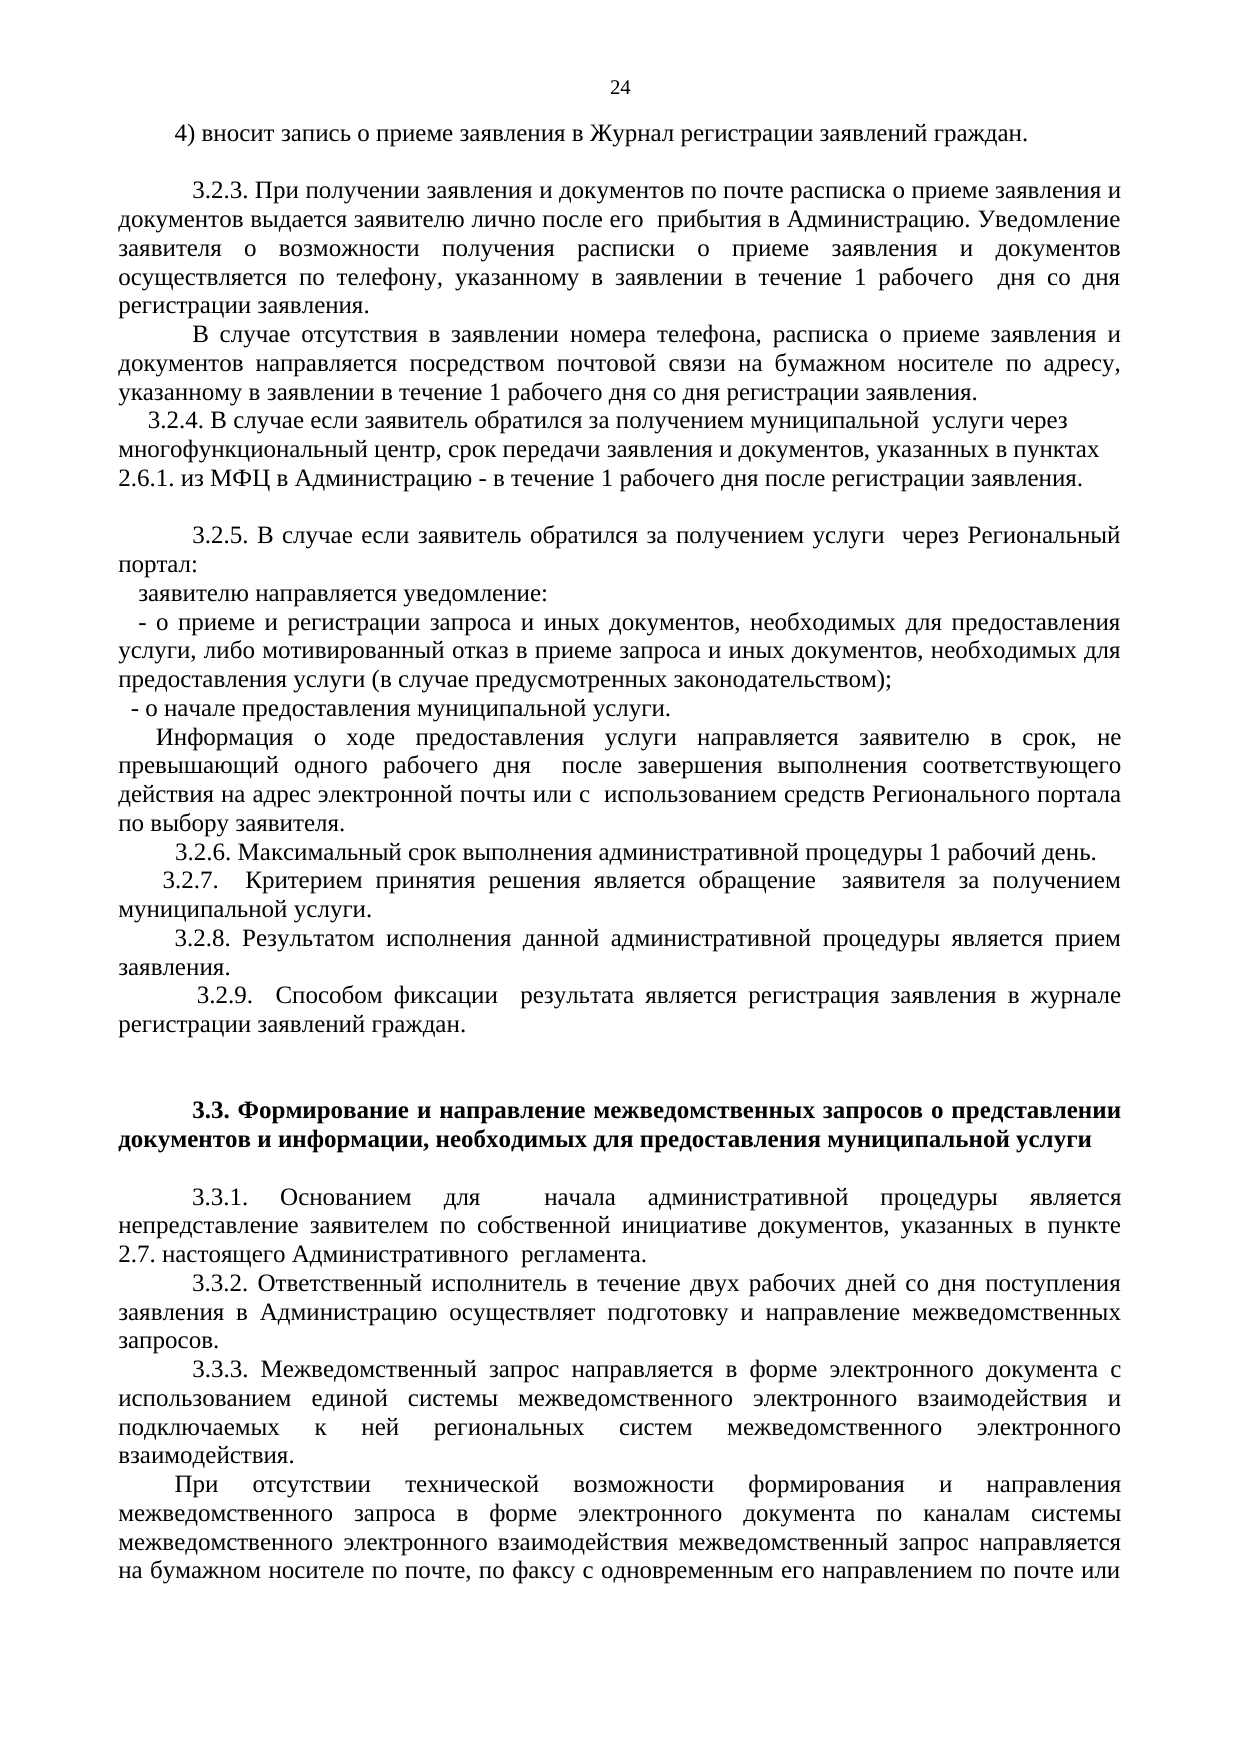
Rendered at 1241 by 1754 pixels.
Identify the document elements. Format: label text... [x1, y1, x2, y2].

text 3.2.5. В случае если заявитель обратился за получением услуги через Региональный портал: [118, 521, 1122, 578]
text 3.3.2. Ответственный исполнитель в течение двух рабочих дней со дня поступления заявления в Администрацию осуществляет подготовку и направление межведомственных запросов. [118, 1268, 1122, 1354]
text 3.3. Формирование и направление межведомственных запросов о представлении документов и информации, необходимых для предоставления муниципальной услуги [118, 1096, 1122, 1153]
text 3.3.3. Межведомственный запрос направляется в форме электронного документа с использованием единой системы межведомственного электронного взаимодействия и подключаемых к ней региональных систем межведомственного электронного взаимодействия. [118, 1354, 1122, 1469]
text 3.2.7. Критерием принятия решения является обращение заявителя за получением муниципальной услуги. [118, 866, 1122, 923]
text заявителю направляется уведомление: [118, 578, 1122, 607]
text 4) вносит запись о приеме заявления в Журнал регистрации заявлений граждан. [118, 118, 1122, 147]
text 3.2.8. Результатом исполнения данной административной процедуры является прием заявления. [118, 923, 1122, 981]
text 3.2.3. При получении заявления и документов по почте расписка о приеме заявления и документов выдается заявителю лично после его прибытия в Администрацию. Уведомление заявителя о возможности получения расписки о приеме заявления и документов осуществляется по телефону, указанному в заявлении в течение 1 рабочего дня со дня регистрации заявления. [118, 176, 1122, 319]
text 3.2.6. Максимальный срок выполнения административной процедуры 1 рабочий день. [118, 837, 1122, 866]
text 3.2.9. Способом фиксации результата является регистрация заявления в журнале регистрации заявлений граждан. [118, 981, 1122, 1038]
text Информация о ходе предоставления услуги направляется заявителю в срок, не превышающий одного рабочего дня после завершения выполнения соответствующего действия на адрес электронной почты или с использованием средств Регионального портала по выбору заявителя. [118, 722, 1122, 837]
text 3.3.1. Основанием для начала административной процедуры является непредставление заявителем по собственной инициативе документов, указанных в пункте 2.7. настоящего Административного регламента. [118, 1182, 1122, 1268]
text - о начале предоставления муниципальной услуги. [118, 693, 1122, 722]
text В случае отсутствия в заявлении номера телефона, расписка о приеме заявления и документов направляется посредством почтовой связи на бумажном носителе по адресу, указанному в заявлении в течение 1 рабочего дня со дня регистрации заявления. [118, 319, 1122, 406]
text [118, 1469, 1122, 1584]
text - о приеме и регистрации запроса и иных документов, необходимых для предоставления услуги, либо мотивированный отказ в приеме запроса и иных документов, необходимых для предоставления услуги (в случае предусмотренных законодательством); [118, 607, 1122, 693]
text 3.2.4. В случае если заявитель обратился за получением муниципальной услуги через многофункциональный центр, срок передачи заявления и документов, указанных в пунктах 2.6.1. из МФЦ в Администрацию - в течение 1 рабочего дня после регистрации заявления. [118, 406, 1122, 492]
